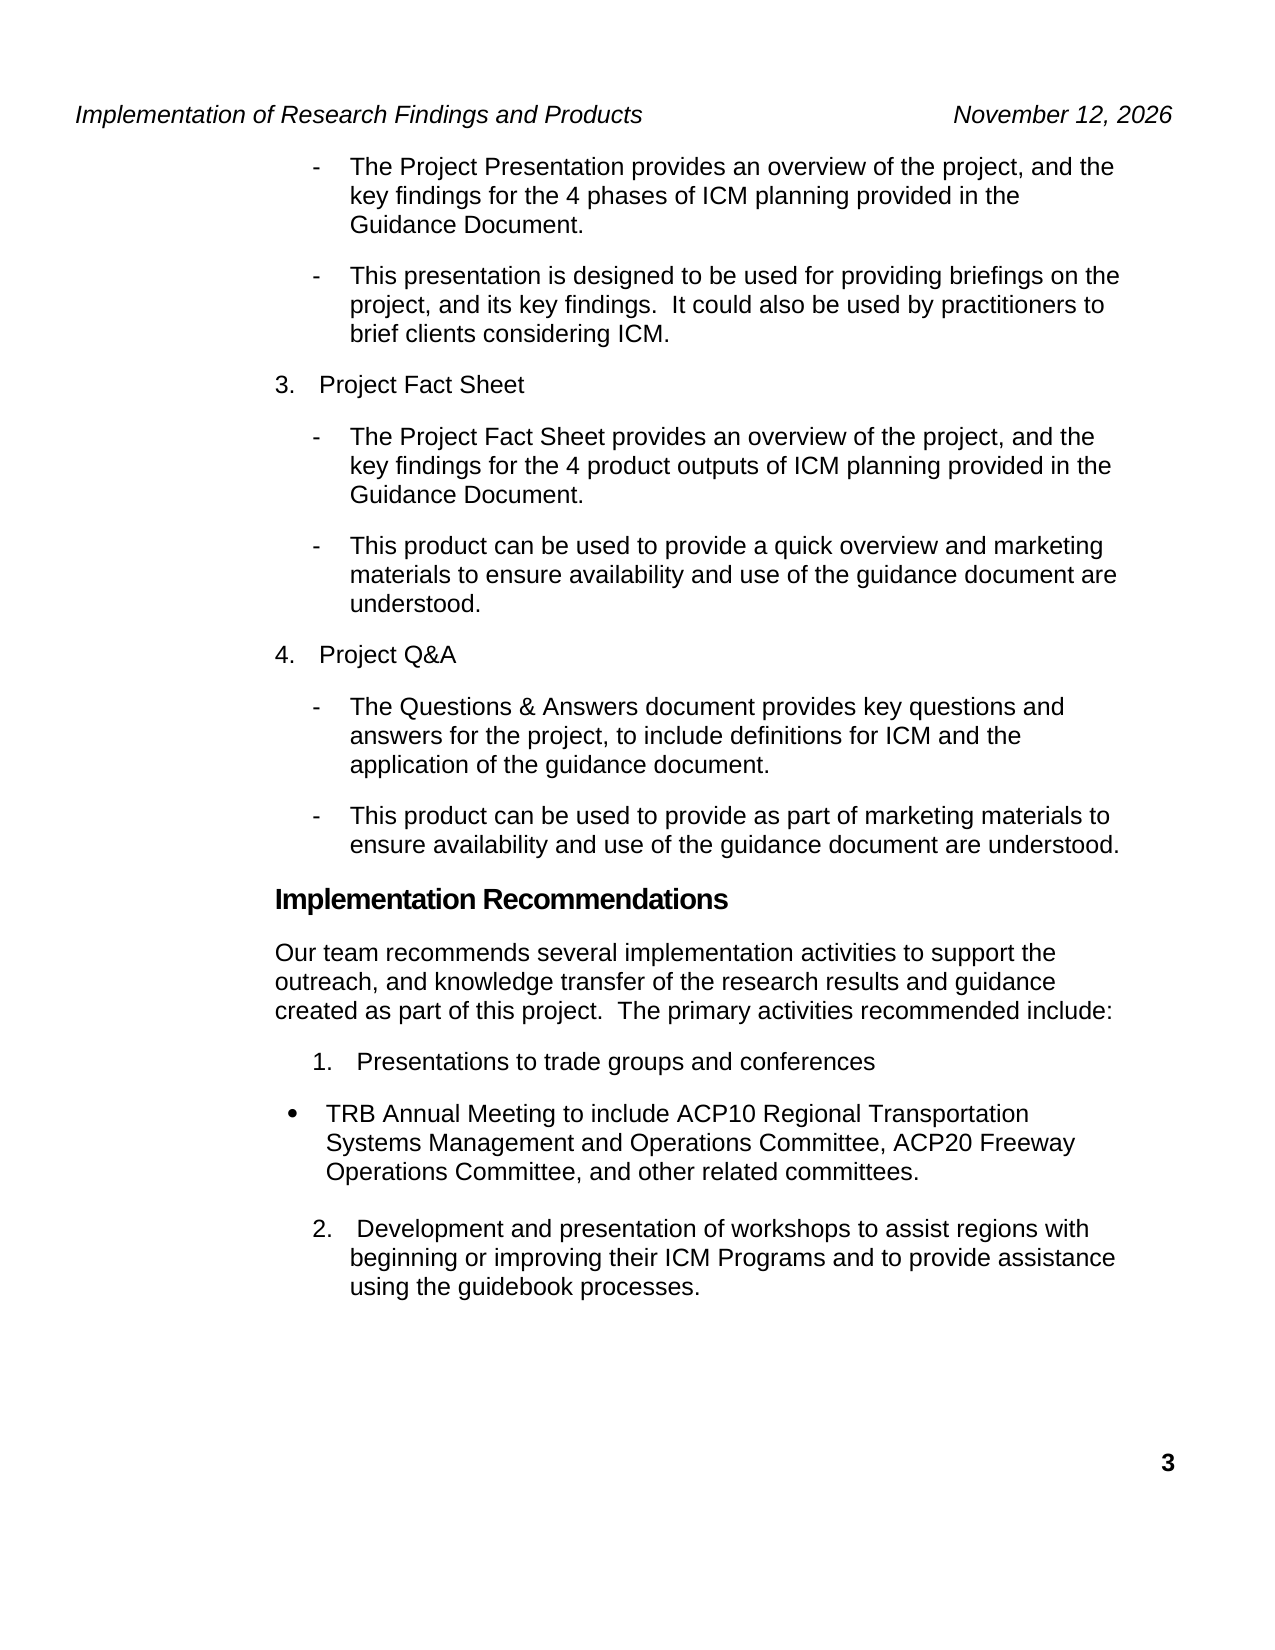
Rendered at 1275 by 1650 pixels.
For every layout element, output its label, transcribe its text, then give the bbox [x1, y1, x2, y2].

list TRB Annual Meeting to include ACP10 Regional Transportation Systems Management and Operations Committee, ACP20 Freeway Operations Committee, and other related committees. [288, 1099, 1125, 1185]
subtitle Implementation Recommendations [274, 882, 1125, 915]
list The Project Presentation provides an overview of the project, and the key findings for the 4 phases of ICM planning provided in the Guidance Document. [312, 152, 1125, 238]
list The Project Fact Sheet provides an overview of the project, and the key findings for the 4 product outputs of ICM planning provided in the Guidance Document. [312, 422, 1125, 508]
list This product can be used to provide a quick overview and marketing materials to ensure availability and use of the guidance document are understood. [312, 531, 1125, 618]
list The Questions & Answers document provides key questions and answers for the project, to include definitions for ICM and the application of the guidance document. [312, 692, 1125, 778]
list Development and presentation of workshops to assist regions with beginning or improving their ICM Programs and to provide assistance using the guidebook processes. [312, 1214, 1125, 1300]
list Project Q&A [274, 641, 1125, 669]
list This presentation is designed to be used for providing briefings on the project, and its key findings. It could also be used by practitioners to brief clients considering ICM. [312, 261, 1125, 348]
text Our team recommends several implementation activities to support the outreach, and knowledge transfer of the research results and guidance created as part of this project. The primary activities recommended include: [274, 938, 1125, 1024]
list Presentations to trade groups and conferences [312, 1047, 1125, 1076]
list Project Fact Sheet [274, 371, 1125, 399]
list This product can be used to provide as part of marketing materials to ensure availability and use of the guidance document are understood. [312, 801, 1125, 859]
